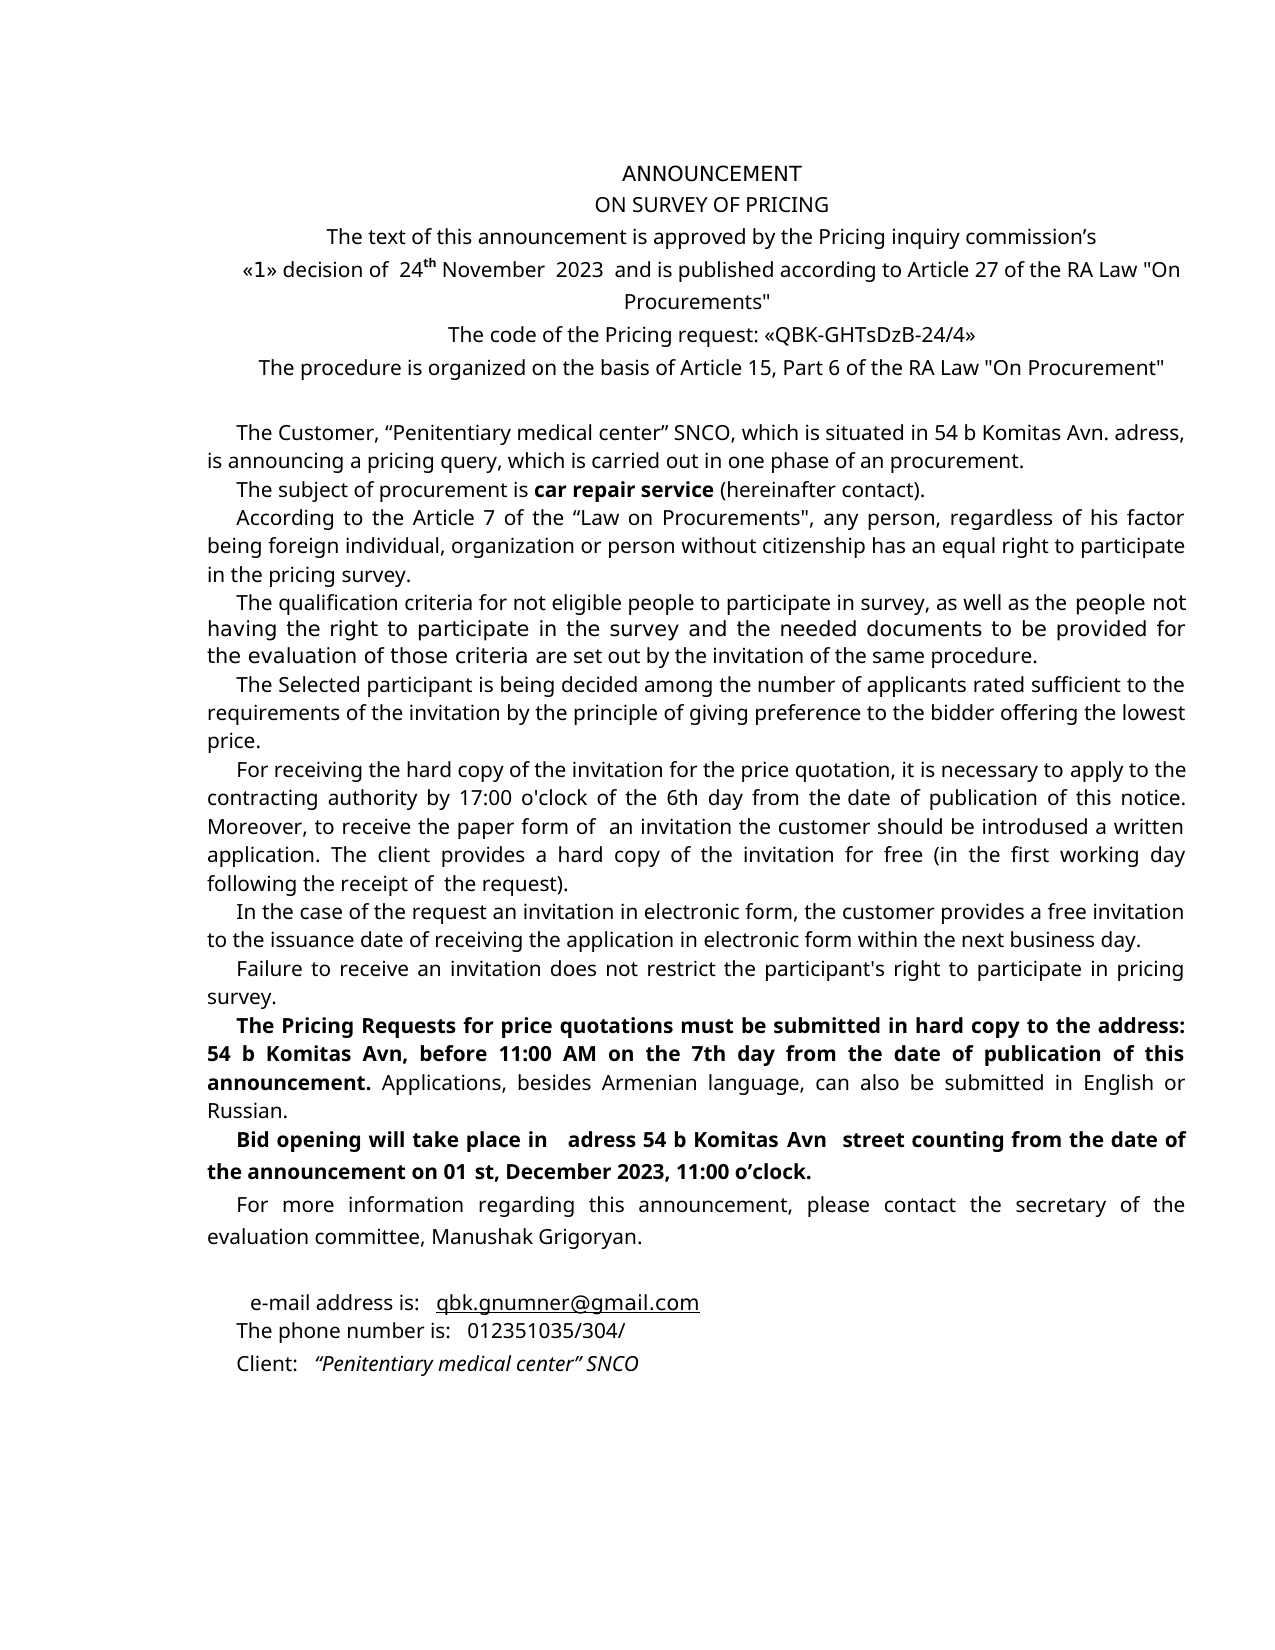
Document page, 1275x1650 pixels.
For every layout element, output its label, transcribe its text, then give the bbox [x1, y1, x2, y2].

text e-mail address is: qbk.gnumner@gmail.com [177, 1288, 1186, 1316]
text ON SURVEY OF PRICING [207, 190, 1187, 218]
text The Customer, “Penitentiary medical center” SNCO, which is situated in 54 b Komitas Avn. adress, is announcing a pricing query, which is carried out in one phase of an procurement. [207, 418, 1186, 475]
text For more information regarding this announcement, please contact the secretary of the evaluation committee, Manushak Grigoryan. [207, 1190, 1186, 1251]
text The phone number is: 012351035/304/ [207, 1316, 1186, 1344]
text The subject of procurement is car repair service (hereinafter contact). [207, 475, 1186, 503]
text «1» decision of 24th November 2023 and is published according to Article 27 of the RA Law "On Procurements" [207, 255, 1187, 316]
text The text of this announcement is approved by the Pricing inquiry commission’s [207, 222, 1187, 251]
text ANNOUNCEMENT [207, 162, 1187, 186]
text The procedure is organized on the basis of Article 15, Part 6 of the RA Law "On Procurement" [207, 353, 1187, 381]
text The Selected participant is being decided among the number of applicants rated sufficient to the requirements of the invitation by the principle of giving preference to the bidder offering the lowest price. [207, 670, 1186, 755]
text The qualification criteria for not eligible people to participate in survey, as well as the people not having the right to participate in the survey and the needed documents to be provided for the evaluation of those criteria are set out by the invitation of the same procedure. [207, 588, 1186, 670]
text According to the Article 7 of the “Law on Procurements", any person, regardless of his factor being foreign individual, organization or person without citizenship has an equal right to participate in the pricing survey. [207, 503, 1186, 588]
text The code of the Pricing request: «QBK-GHTsDzB-24/4» [207, 320, 1187, 348]
text For receiving the hard copy of the invitation for the price quotation, it is necessary to apply to the contracting authority by 17:00 o'clock of the 6th day from the date of publication of this notice. Moreover, to receive the paper form of an invitation the customer should be introdused a written application. The client provides a hard copy of the invitation for free (in the first working day following the receipt of the request). [207, 755, 1186, 897]
text In the case of the request an invitation in electronic form, the customer provides a free invitation to the issuance date of receiving the application in electronic form within the next business day. [207, 897, 1186, 954]
text The Pricing Requests for price quotations must be submitted in hard copy to the address: 54 b Komitas Avn, before 11:00 AM on the 7th day from the date of publication of this announcement. Applications, besides Armenian language, can also be submitted in English or Russian. [207, 1011, 1186, 1125]
text Bid opening will take place in adress 54 b Komitas Avn street counting from the date of the announcement on 01 st, December 2023, 11:00 o’clock. [207, 1125, 1186, 1186]
text Failure to receive an invitation does not restrict the participant's right to participate in pricing survey. [207, 954, 1186, 1011]
text Client: “Penitentiary medical center” SNCO [207, 1349, 1186, 1377]
